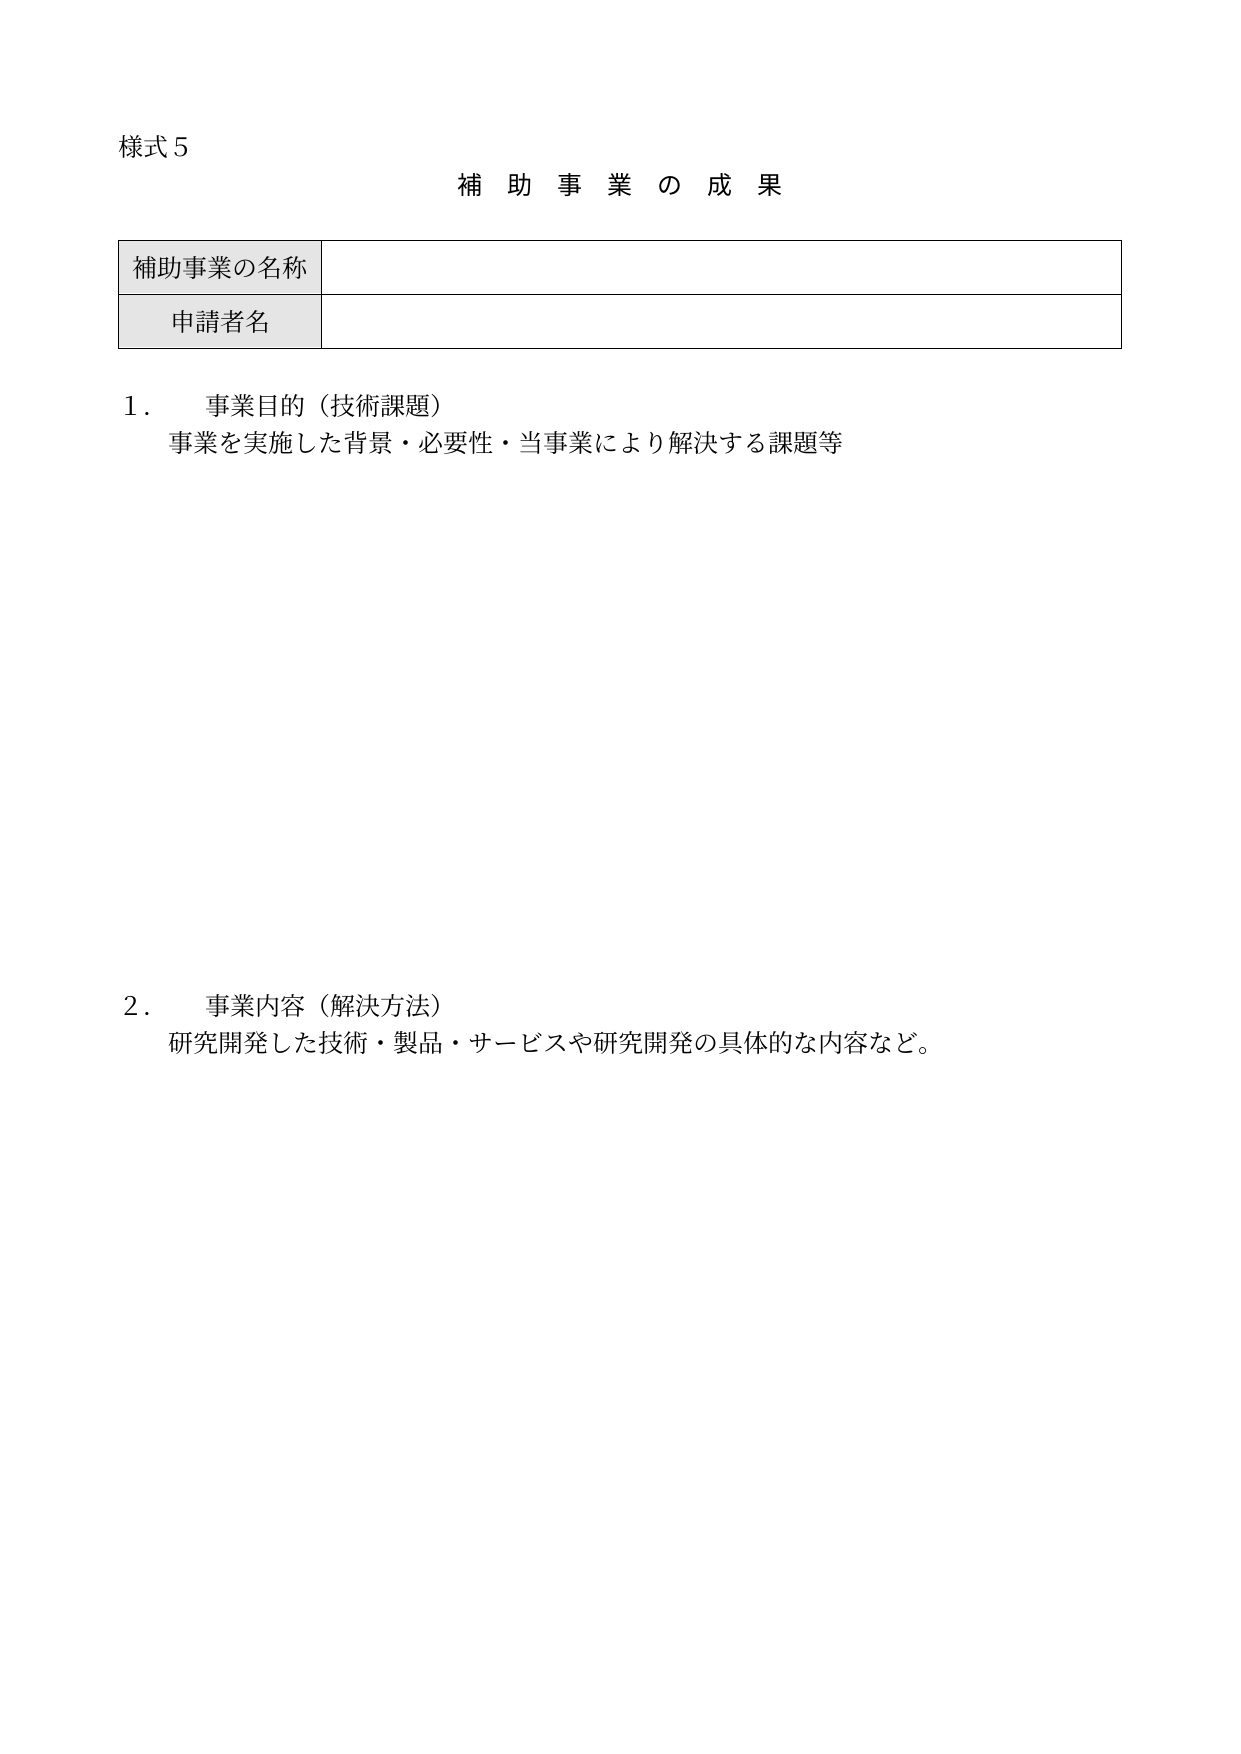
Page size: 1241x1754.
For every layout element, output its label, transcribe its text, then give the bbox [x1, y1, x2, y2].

table_header 補助事業の名称 [119, 241, 321, 293]
table_cell 申請者名 [119, 295, 321, 347]
text 事業を実施した背景・必要性・当事業により解決する課題等 [118, 423, 1122, 461]
table_cell [322, 295, 1121, 347]
list 事業目的（技術課題） [118, 386, 1122, 423]
list 事業内容（解決方法） [118, 986, 1122, 1023]
table_header [322, 241, 1121, 293]
text 補 助 事 業 の 成 果 [118, 164, 1122, 202]
text 様式５ [118, 127, 1122, 164]
text 研究開発した技術・製品・サービスや研究開発の具体的な内容など。 [118, 1023, 1122, 1061]
